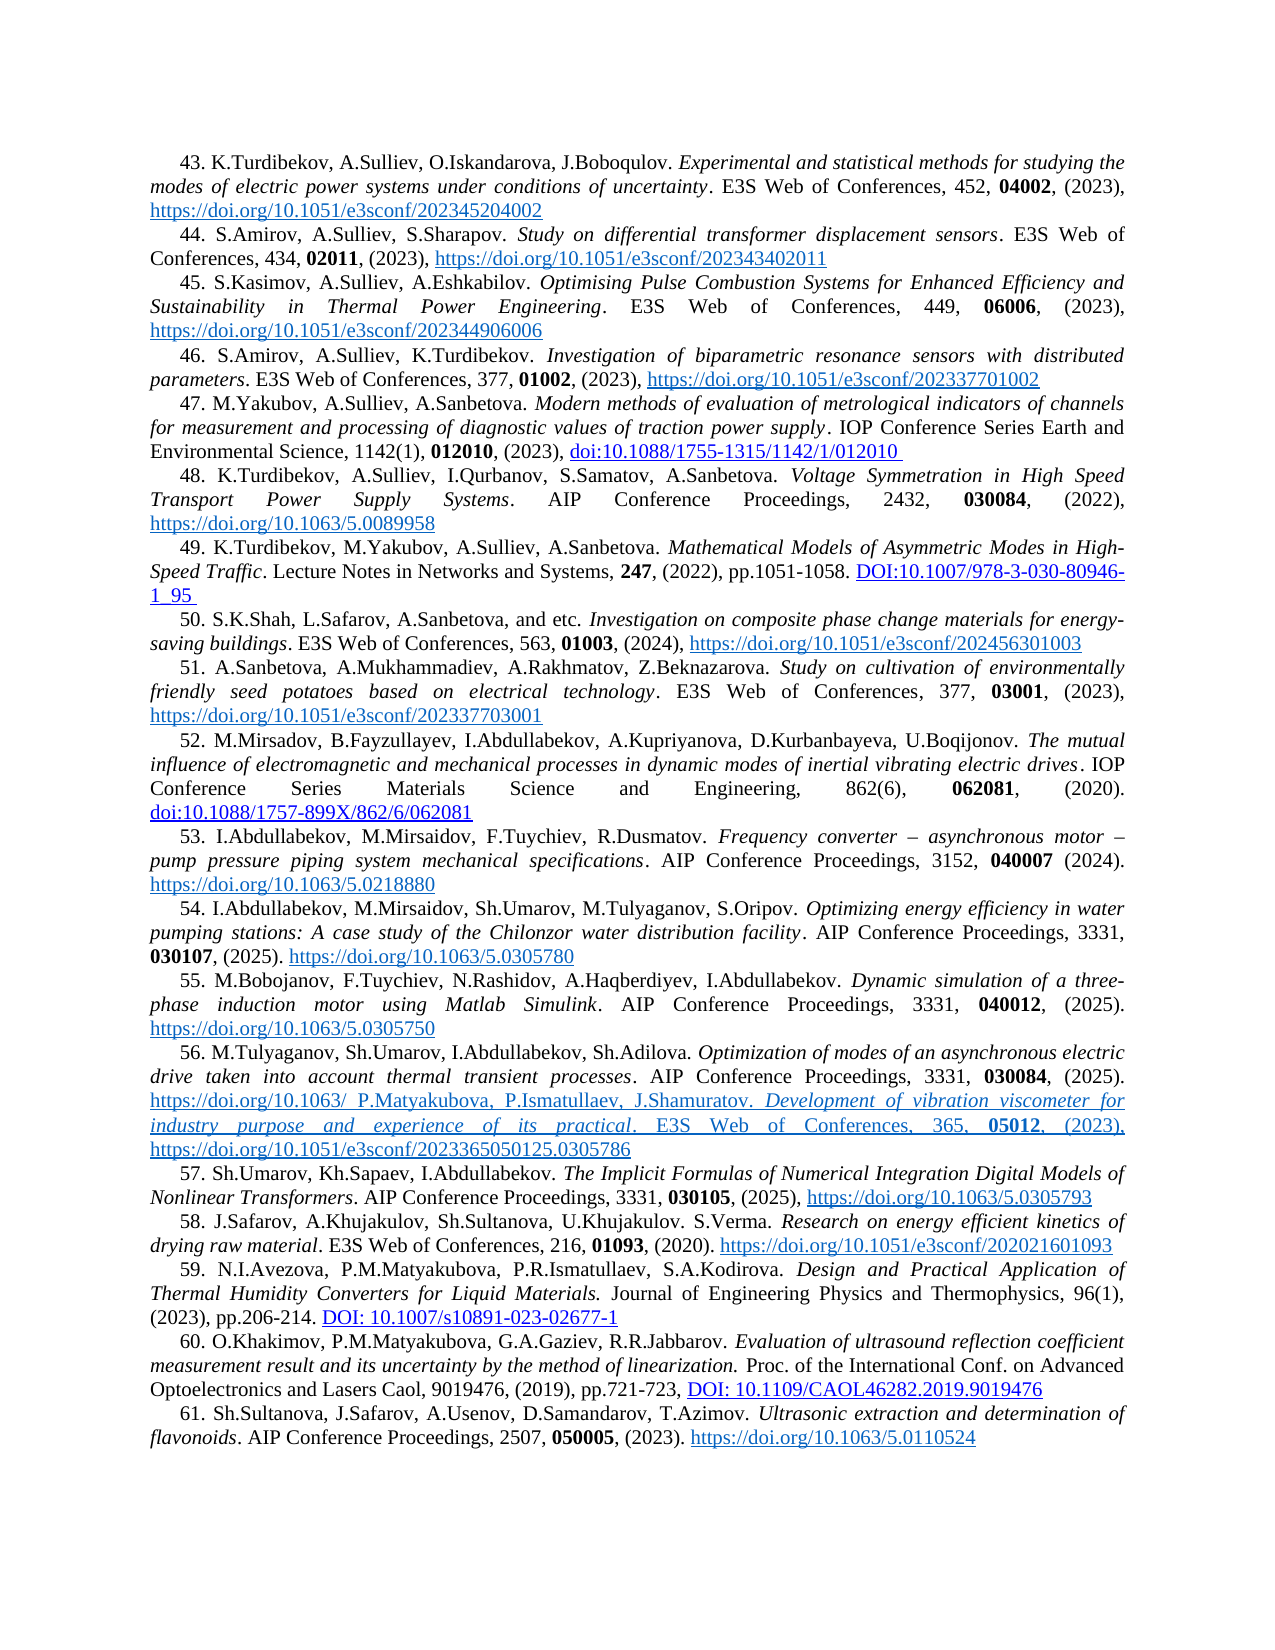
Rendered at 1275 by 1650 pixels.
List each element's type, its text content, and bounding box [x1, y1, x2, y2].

text 52. M.Mirsadov, B.Fayzullayev, I.Abdullabekov, A.Kupriyanova, D.Kurbanbayeva, U.Boqijonov. The mutual influence of electromagnetic and mechanical processes in dynamic modes of inertial vibrating electric drives. IOP Conference Series Materials Science and Engineering, 862(6), 062081, (2020). doi:10.1088/1757-899X/862/6/062081 [150, 727, 1125, 824]
text 48. K.Turdibekov, A.Sulliev, I.Qurbanov, S.Samatov, A.Sanbetova. Voltage Symmetration in High Speed Transport Power Supply Systems. AIP Conference Proceedings, 2432, 030084, (2022), https://doi.org/10.1063/5.0089958 [150, 463, 1125, 535]
text 51. A.Sanbetova, A.Mukhammadiev, A.Rakhmatov, Z.Beknazarova. Study on cultivation of environmentally friendly seed potatoes based on electrical technology. E3S Web of Conferences, 377, 03001, (2023), https://doi.org/10.1051/e3sconf/202337703001 [150, 655, 1125, 727]
text 58. J.Safarov, A.Khujakulov, Sh.Sultanova, U.Khujakulov. S.Verma. Research on energy efficient kinetics of drying raw material. E3S Web of Conferences, 216, 01093, (2020). https://doi.org/10.1051/e3sconf/202021601093 [150, 1209, 1125, 1257]
text 54. I.Abdullabekov, M.Mirsaidov, Sh.Umarov, M.Tulyaganov, S.Oripov. Optimizing energy efficiency in water pumping stations: A case study of the Chilonzor water distribution facility. AIP Conference Proceedings, 3331, 030107, (2025). https://doi.org/10.1063/5.0305780 [150, 896, 1125, 968]
text 45. S.Kasimov, A.Sulliev, A.Eshkabilov. Optimising Pulse Combustion Systems for Enhanced Efficiency and Sustainability in Thermal Power Engineering. E3S Web of Conferences, 449, 06006, (2023), https://doi.org/10.1051/e3sconf/202344906006 [150, 270, 1125, 342]
text 61. Sh.Sultanova, J.Safarov, A.Usenov, D.Samandarov, T.Azimov. Ultrasonic extraction and determination of flavonoids. AIP Conference Proceedings, 2507, 050005, (2023). https://doi.org/10.1063/5.0110524 [150, 1401, 1125, 1449]
text 55. M.Bobojanov, F.Tuychiev, N.Rashidov, A.Haqberdiyev, I.Abdullabekov. Dynamic simulation of a three-phase induction motor using Matlab Simulink. AIP Conference Proceedings, 3331, 040012, (2025). https://doi.org/10.1063/5.0305750 [150, 968, 1125, 1040]
text 49. K.Turdibekov, M.Yakubov, A.Sulliev, A.Sanbetova. Mathematical Models of Asymmetric Modes in High-Speed Traffic. Lecture Notes in Networks and Systems, 247, (2022), pp.1051-1058. DOI:10.1007/978-3-030-80946-1_95 [150, 535, 1125, 607]
text 44. S.Amirov, A.Sulliev, S.Sharapov. Study on differential transformer displacement sensors. E3S Web of Conferences, 434, 02011, (2023), https://doi.org/10.1051/e3sconf/202343402011 [150, 222, 1125, 270]
text 56. M.Tulyaganov, Sh.Umarov, I.Abdullabekov, Sh.Adilova. Optimization of modes of an asynchronous electric drive taken into account thermal transient processes. AIP Conference Proceedings, 3331, 030084, (2025). https://doi.org/10.1063/ P.Matyakubova, P.Ismatullaev, J.Shamuratov. Development of vibration viscometer for industry purpose and experience of its practical. E3S Web of Conferences, 365, 05012, (2023), 5.0305786 [150, 1040, 1125, 1109]
text 53. I.Abdullabekov, M.Mirsaidov, F.Tuychiev, R.Dusmatov. Frequency converter – asynchronous motor – pump pressure piping system mechanical specifications. AIP Conference Proceedings, 3152, 040007 (2024). https://doi.org/10.1063/5.0218880 [150, 824, 1125, 896]
text 47. M.Yakubov, A.Sulliev, A.Sanbetova. Modern methods of evaluation of metrological indicators of channels for measurement and processing of diagnostic values of traction power supply. IOP Conference Series Earth and Environmental Science, 1142(1), 012010, (2023), doi:10.1088/1755-1315/1142/1/012010 [150, 391, 1125, 463]
text 60. O.Khakimov, P.M.Matyakubova, G.A.Gaziev, R.R.Jabbarov. Evaluation of ultrasound reflection coefficient measurement result and its uncertainty by the method of linearization. Proc. of the International Conf. on Advanced Optoelectronics and Lasers Caol, 9019476, (2019), pp.721-723, DOI: 10.1109/CAOL46282.2019.9019476 [150, 1329, 1125, 1401]
text 57. Sh.Umarov, Kh.Sapaev, I.Abdullabekov. The Implicit Formulas of Numerical Integration Digital Models of Nonlinear Transformers. AIP Conference Proceedings, 3331, 030105, (2025), https://doi.org/10.1063/5.0305793 [150, 1161, 1125, 1209]
text 50. S.K.Shah, L.Safarov, A.Sanbetova, and etc. Investigation on composite phase change materials for energy-saving buildings. E3S Web of Conferences, 563, 01003, (2024), https://doi.org/10.1051/e3sconf/202456301003 [150, 607, 1125, 655]
text 59. N.I.Avezova, P.M.Matyakubova, P.R.Ismatullaev, S.A.Kodirova. Design and Practical Application of Thermal Humidity Converters for Liquid Materials. Journal of Engineering Physics and Thermophysics, 96(1), (2023), pp.206-214. DOI: 10.1007/s10891-023-02677-1 [150, 1257, 1125, 1329]
text 46. S.Amirov, A.Sulliev, K.Turdibekov. Investigation of biparametric resonance sensors with distributed parameters. E3S Web of Conferences, 377, 01002, (2023), https://doi.org/10.1051/e3sconf/202337701002 [150, 342, 1125, 391]
text 43. K.Turdibekov, A.Sulliev, O.Iskandarova, J.Boboqulov. Experimental and statistical methods for studying the modes of electric power systems under conditions of uncertainty. E3S Web of Conferences, 452, 04002, (2023), https://doi.org/10.1051/e3sconf/202345204002 [150, 150, 1125, 222]
